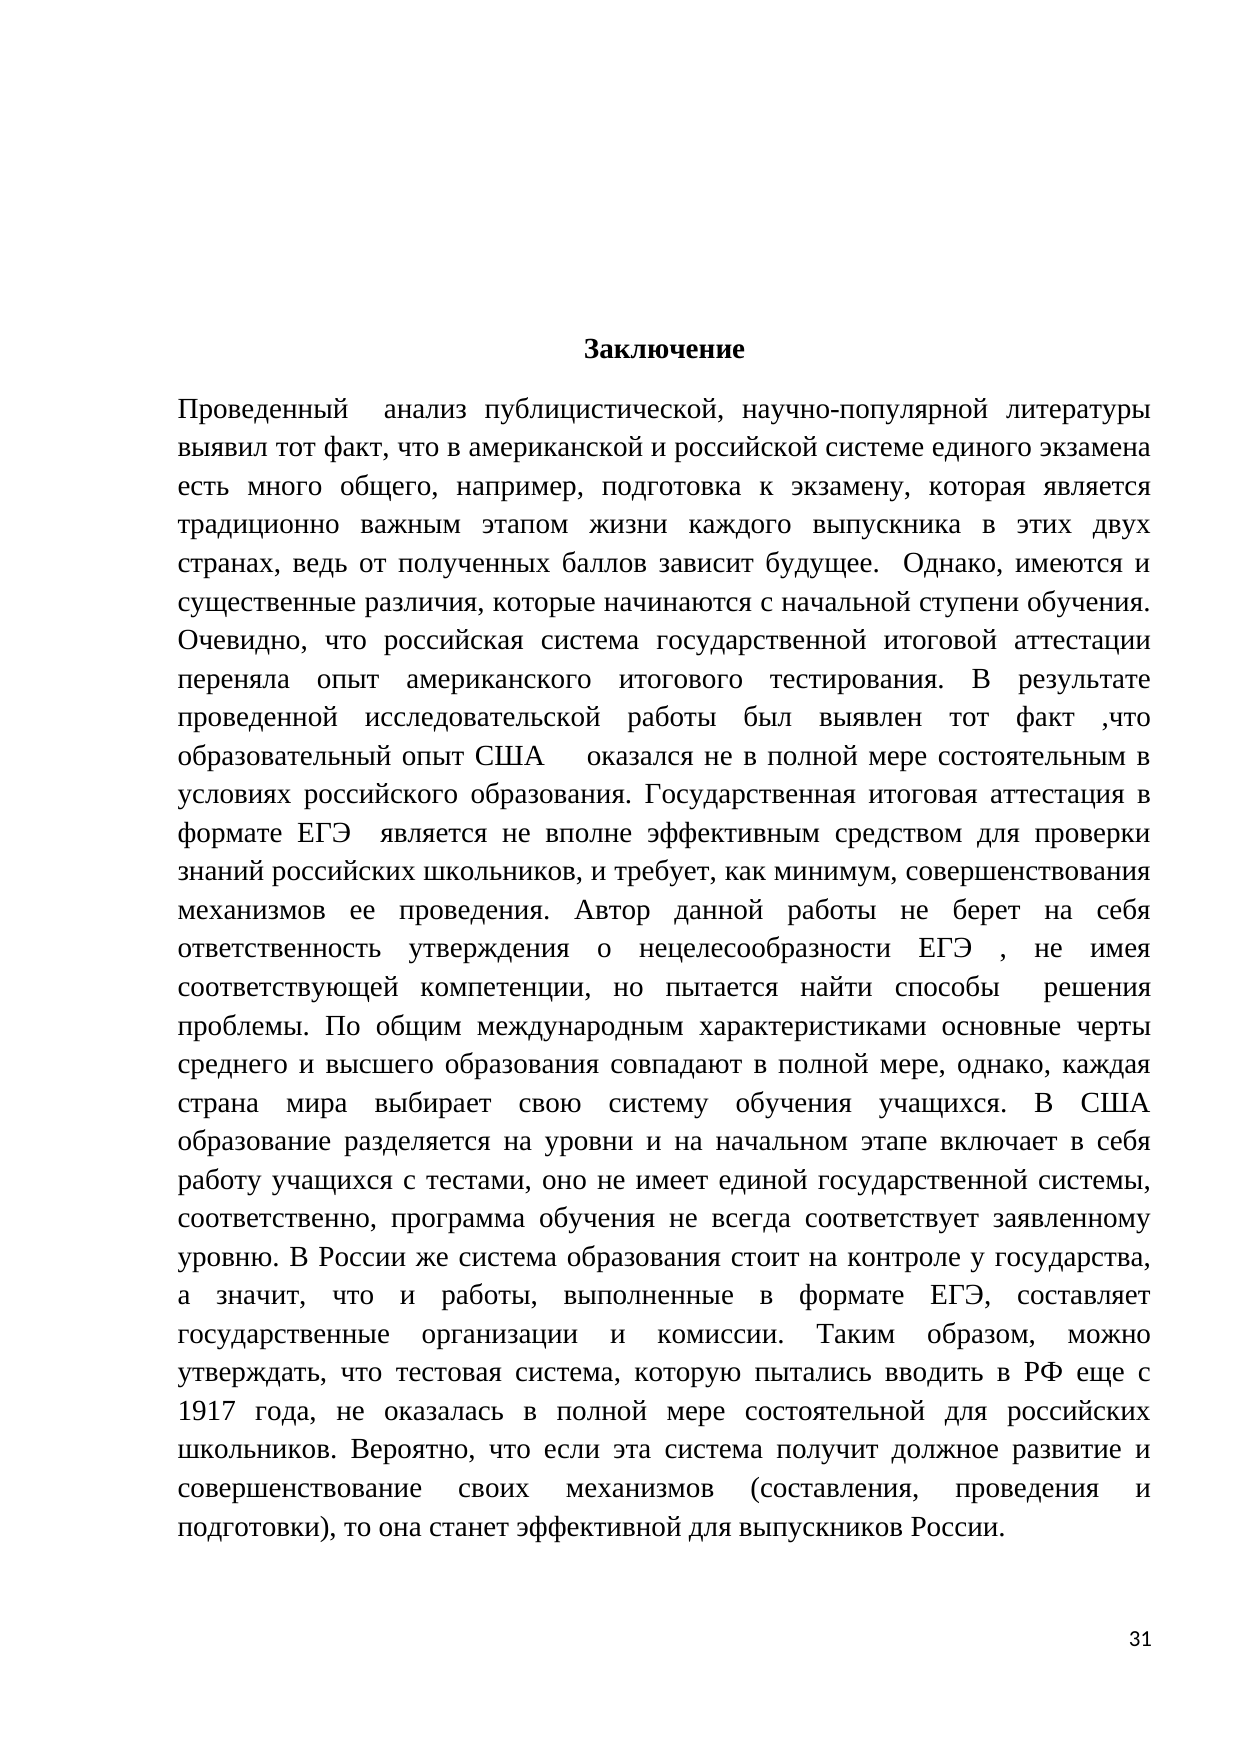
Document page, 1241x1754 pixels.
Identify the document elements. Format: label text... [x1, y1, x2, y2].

text Заключение [177, 332, 1152, 365]
text Проведенный анализ публицистической, научно-популярной литературы выявил тот факт, что в американской и российской системе единого экзамена есть много общего, например, подготовка к экзамену, которая является традиционно важным этапом жизни каждого выпускника в этих двух странах, ведь от полученных баллов зависит будущее. Однако, имеются и существенные различия, которые начинаются с начальной ступени обучения. Очевидно, что российская система государственной итоговой аттестации переняла опыт американского итогового тестирования. В результате проведенной исследовательской работы был выявлен тот факт ,что образовательный опыт США оказался не в полной мере состоятельным в условиях российского образования. Государственная итоговая аттестация в формате ЕГЭ является не вполне эффективным средством для проверки знаний российских школьников, и требует, как минимум, совершенствования механизмов ее проведения. Автор данной работы не берет на себя ответственность утверждения о нецелесообразности ЕГЭ , не имея соответствующей компетенции, но пытается найти способы решения проблемы. По общим международным характеристиками основные черты среднего и высшего образования совпадают в полной мере, однако, каждая страна мира выбирает свою систему обучения учащихся. В США образование разделяется на уровни и на начальном этапе включает в себя работу учащихся с тестами, оно не имеет единой государственной системы, соответственно, программа обучения не всегда соответствует заявленному уровню. В России же система образования стоит на контроле у государства, а значит, что и работы, выполненные в формате ЕГЭ, составляет государственные организации и комиссии. Таким образом, можно утверждать, что тестовая система, которую пытались вводить в РФ еще с 1917 года, не оказалась в полной мере состоятельной для российских школьников. Вероятно, что если эта система получит должное развитие и совершенствование своих механизмов (составления, проведения и подготовки), то она станет эффективной для выпускников России. [177, 391, 1152, 1542]
